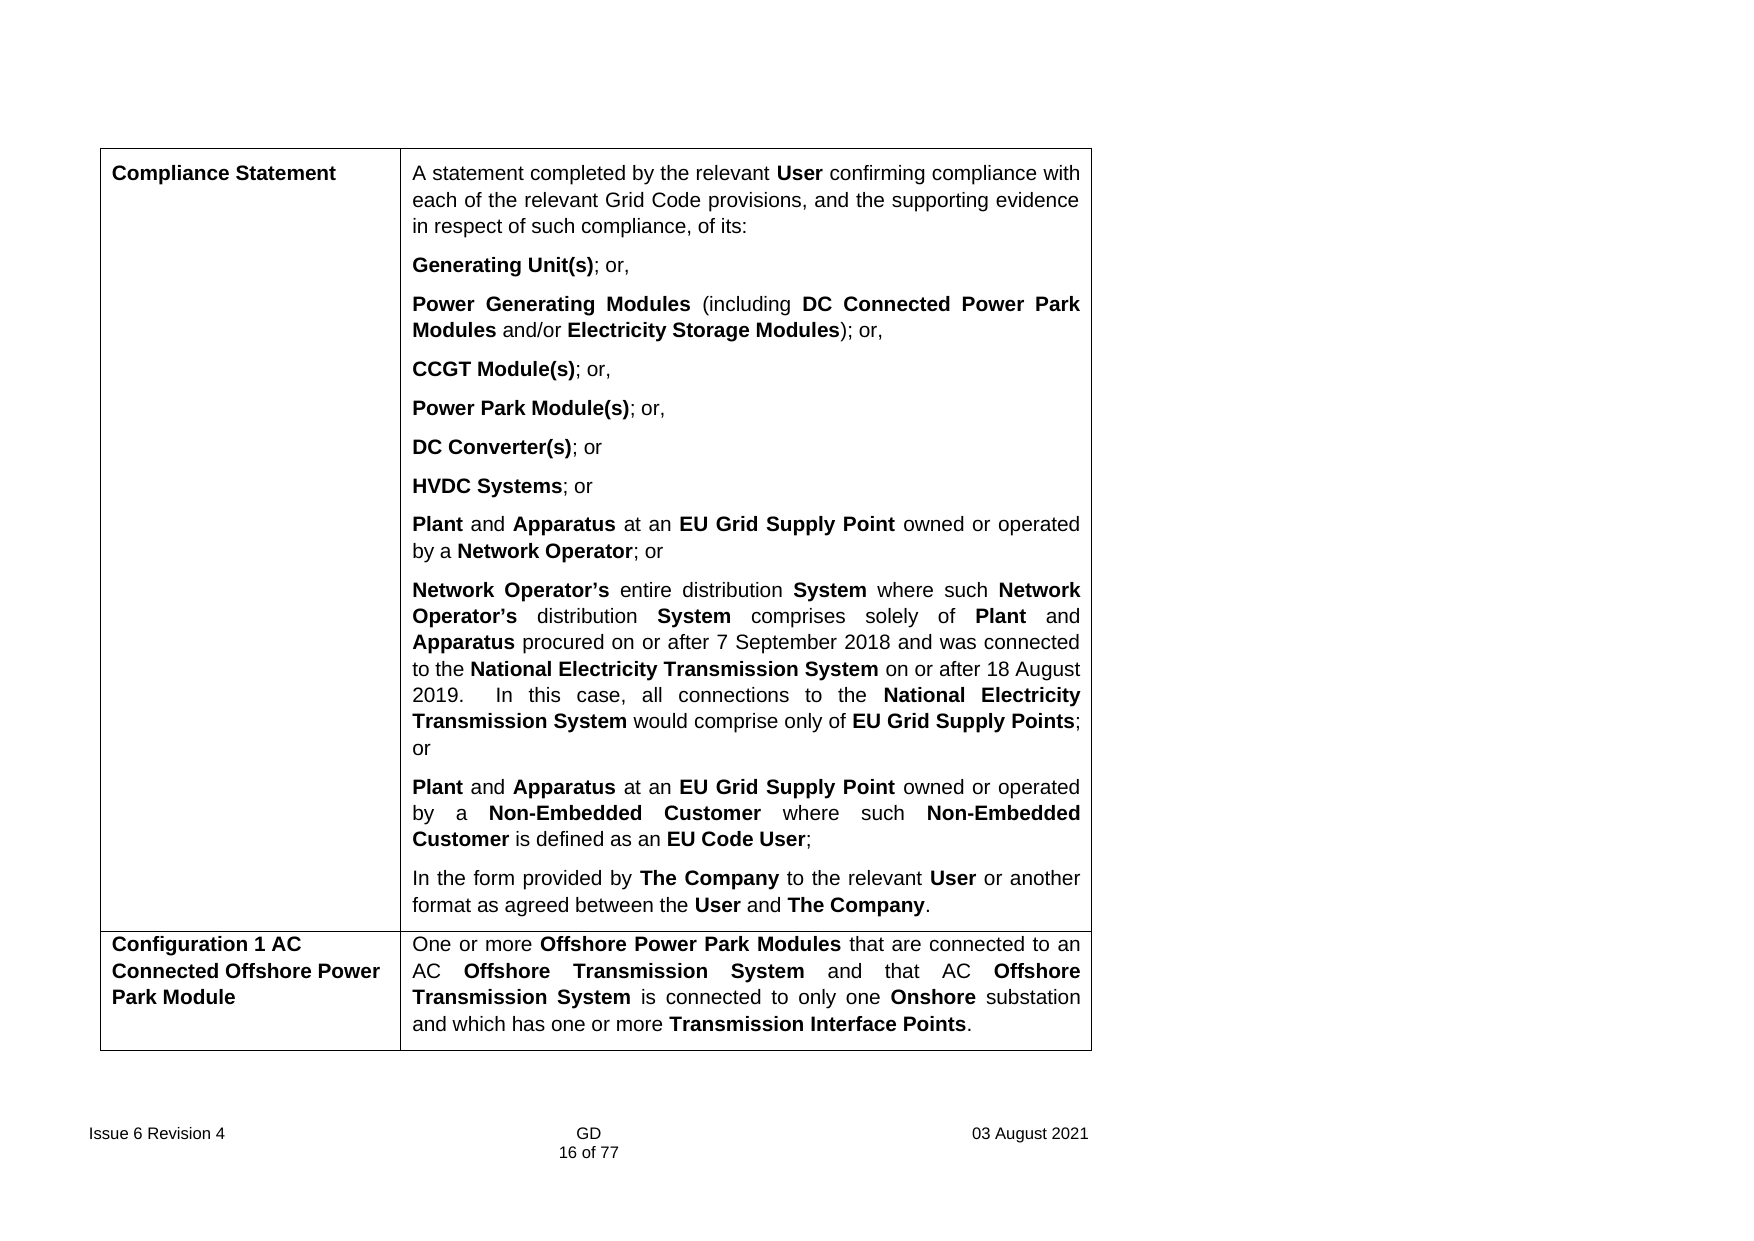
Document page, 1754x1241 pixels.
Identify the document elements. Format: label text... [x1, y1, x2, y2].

table_cell Configuration 1 AC Connected Offshore Power Park Module [101, 932, 400, 1050]
table_cell A statement completed by the relevant User confirming compliance with each of the relevant Grid Code provisions, and the supporting evidence in respect of such compliance, of its: Generating Unit(s); or, Power Generating Modules (including DC Connected Power Park Modules and/or Electricity Storage Modules); or, CCGT Module(s); or, Power Park Module(s); or, DC Converter(s); or HVDC Systems; or Plant and Apparatus at an EU Grid Supply Point owned or operated by a Network Operator; or Network Operator’s entire distribution System where such Network Operator’s distribution System comprises solely of Plant and Apparatus procured on or after 7 September 2018 and was connected to the National Electricity Transmission System on or after 18 August 2019. In this case, all connections to the National Electricity Transmission System would comprise only of EU Grid Supply Points; or Plant and Apparatus at an EU Grid Supply Point owned or operated by a Non-Embedded Customer where such Non-Embedded Customer is defined as an EU Code User; In the form provided by The Company to the relevant User or another format as agreed between the User and The Company. [401, 149, 1091, 931]
table_cell Compliance Statement [101, 149, 400, 931]
table_cell One or more Offshore Power Park Modules that are connected to an AC Offshore Transmission System and that AC Offshore Transmission System is connected to only one Onshore substation and which has one or more Transmission Interface Points. [401, 932, 1091, 1050]
